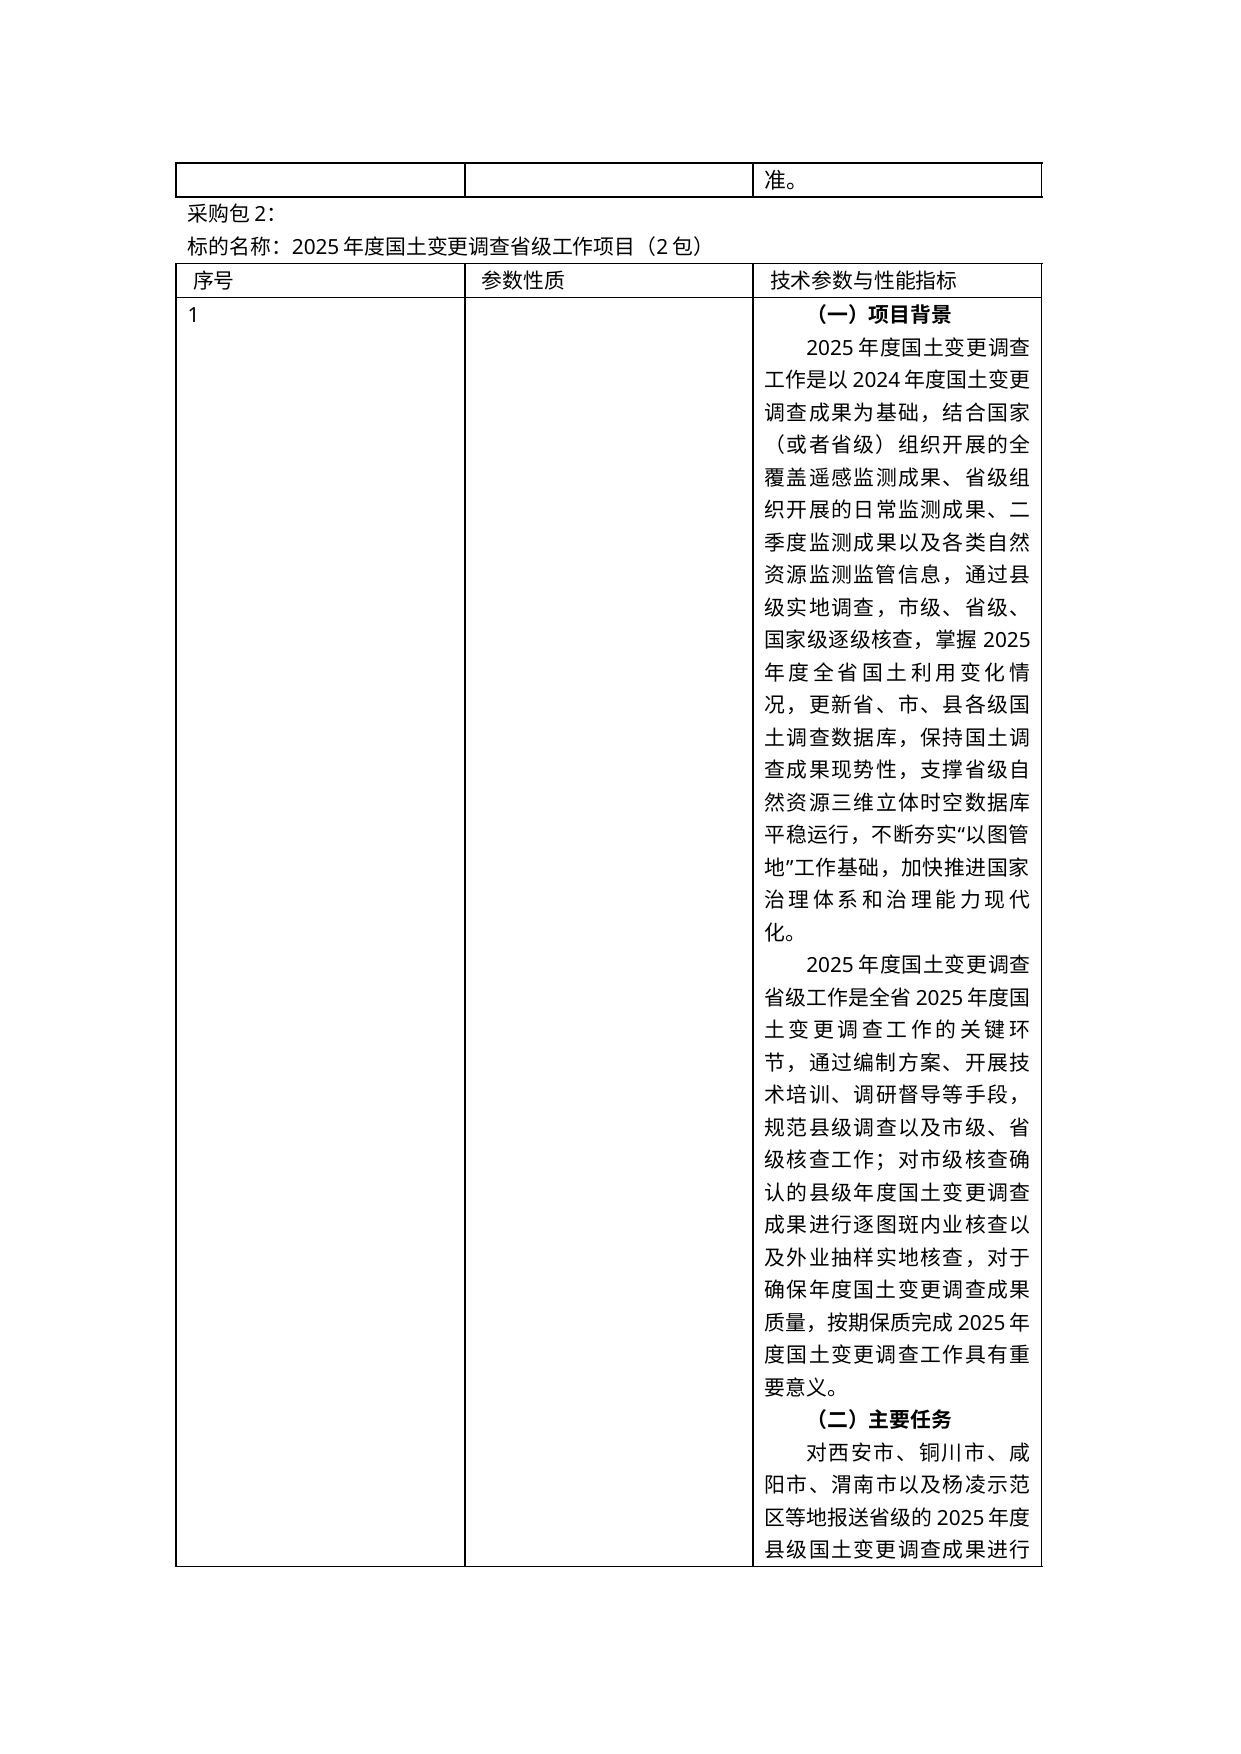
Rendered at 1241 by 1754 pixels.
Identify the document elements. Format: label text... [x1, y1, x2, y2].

table_header 技术参数与性能指标 [754, 264, 1041, 297]
text 标的名称：2025年度国土变更调查省级工作项目（2包） [187, 230, 1053, 263]
table_cell 1 [177, 298, 464, 1566]
table_cell [466, 298, 752, 1566]
text 采购包2： [187, 198, 1053, 230]
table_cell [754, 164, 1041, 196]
table_cell [466, 164, 752, 196]
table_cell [754, 298, 1041, 1566]
table_cell 1 [177, 164, 464, 196]
table_header 参数性质 [466, 264, 752, 297]
table_header 序号 [177, 264, 464, 297]
